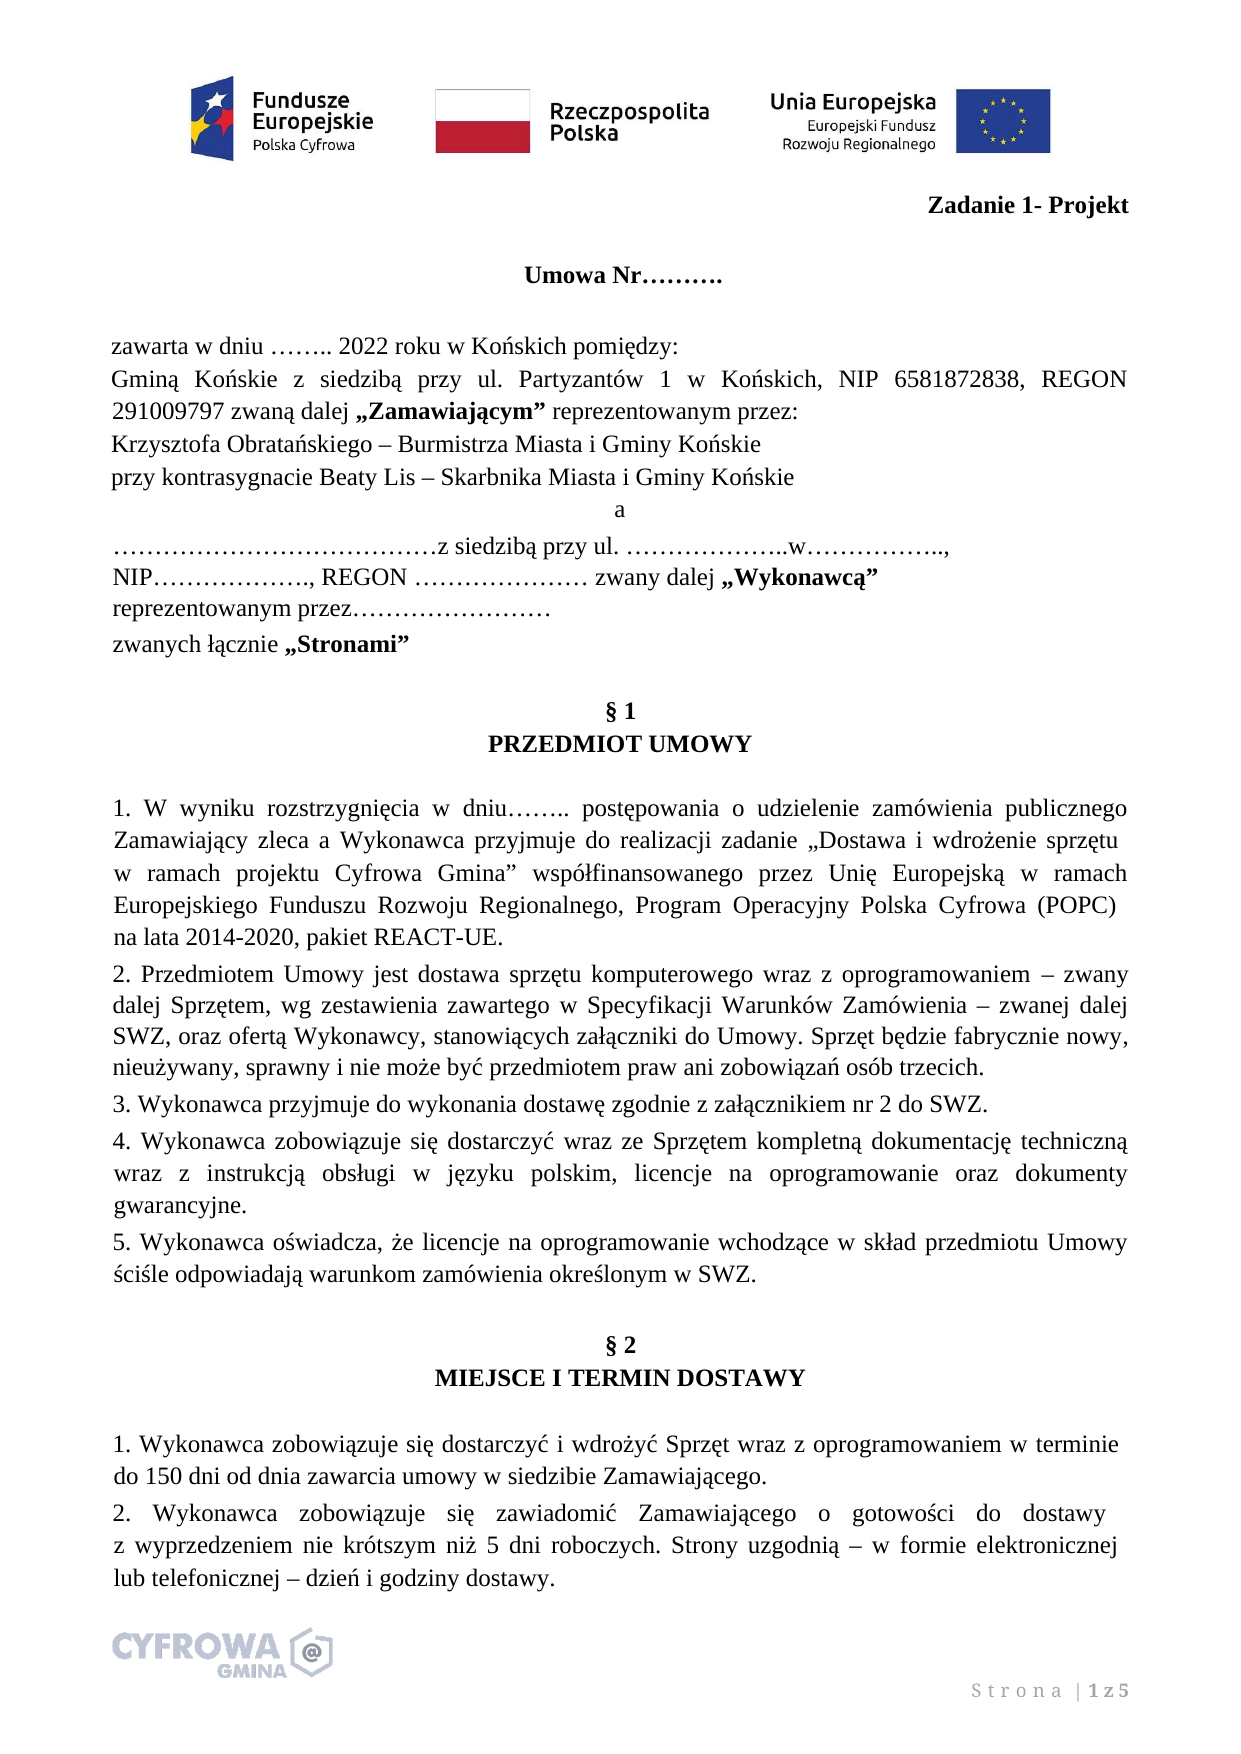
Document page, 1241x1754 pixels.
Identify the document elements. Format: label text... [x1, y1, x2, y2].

text 2. Wykonawca zobowiązuje się zawiadomić Zamawiającego o gotowości do dostawy z wyprzedzeniem nie krótszym niż 5 dni roboczych. Strony uzgodnią – w formie elektronicznej lub telefonicznej – dzień i godziny dostawy. [112, 1498, 1129, 1591]
text zawarta w dniu …….. 2022 roku w Końskich pomiędzy: [111, 331, 1129, 360]
text MIEJSCE I TERMIN DOSTAWY [263, 1363, 978, 1392]
text zwanych łącznie „Stronami” [112, 629, 1129, 657]
text Krzysztofa Obratańskiego – Burmistrza Miasta i Gminy Końskie [111, 429, 1129, 458]
text Umowa Nr………. [263, 261, 984, 289]
text 2. Przedmiotem Umowy jest dostawa sprzętu komputerowego wraz z oprogramowaniem – zwany dalej Sprzętem, wg zestawienia zawartego w Specyfikacji Warunków Zamówienia – zwanej dalej SWZ, oraz ofertą Wykonawcy, stanowiących załączniki do Umowy. Sprzęt będzie fabrycznie nowy, nieużywany, sprawny i nie może być przedmiotem praw ani zobowiązań osób trzecich. [112, 959, 1129, 1081]
text a [111, 494, 1129, 523]
text PRZEDMIOT UMOWY [263, 729, 978, 757]
text …………………………………z siedzibą przy ul. ………………..w…………….., NIP………………., REGON ………………… zwany dalej „Wykonawcą” reprezentowanym przez…………………… [112, 531, 1129, 622]
picture [188, 73, 1053, 164]
text 3. Wykonawca przyjmuje do wykonania dostawę zgodnie z załącznikiem nr 2 do SWZ. [112, 1089, 1129, 1118]
text 5. Wykonawca oświadcza, że licencje na oprogramowanie wchodzące w skład przedmiotu Umowy ściśle odpowiadają warunkom zamówienia określonym w SWZ. [112, 1227, 1129, 1288]
text § 1 [263, 696, 978, 725]
text 1. W wyniku rozstrzygnięcia w dniu…….. postępowania o udzielenie zamówienia publicznego Zamawiający zleca a Wykonawca przyjmuje do realizacji zadanie „Dostawa i wdrożenie sprzętu w ramach projektu Cyfrowa Gmina” współfinansowanego przez Unię Europejską w ramach Europejskiego Funduszu Rozwoju Regionalnego, Program Operacyjny Polska Cyfrowa (POPC) na lata 2014-2020, pakiet REACT-UE. [112, 793, 1129, 951]
text 4. Wykonawca zobowiązuje się dostarczyć wraz ze Sprzętem kompletną dokumentację techniczną wraz z instrukcją obsługi w języku polskim, licencje na oprogramowanie oraz dokumenty gwarancyjne. [112, 1126, 1129, 1219]
text Zadanie 1- Projekt [112, 190, 1129, 219]
text przy kontrasygnacie Beaty Lis – Skarbnika Miasta i Gminy Końskie [111, 462, 1129, 491]
text 1. Wykonawca zobowiązuje się dostarczyć i wdrożyć Sprzęt wraz z oprogramowaniem w terminie do 150 dni od dnia zawarcia umowy w siedzibie Zamawiającego. [112, 1429, 1129, 1490]
text § 2 [263, 1331, 978, 1359]
text Gminą Końskie z siedzibą przy ul. Partyzantów 1 w Końskich, NIP 6581872838, REGON 291009797 zwaną dalej „Zamawiającym” reprezentowanym przez: [111, 364, 1129, 425]
